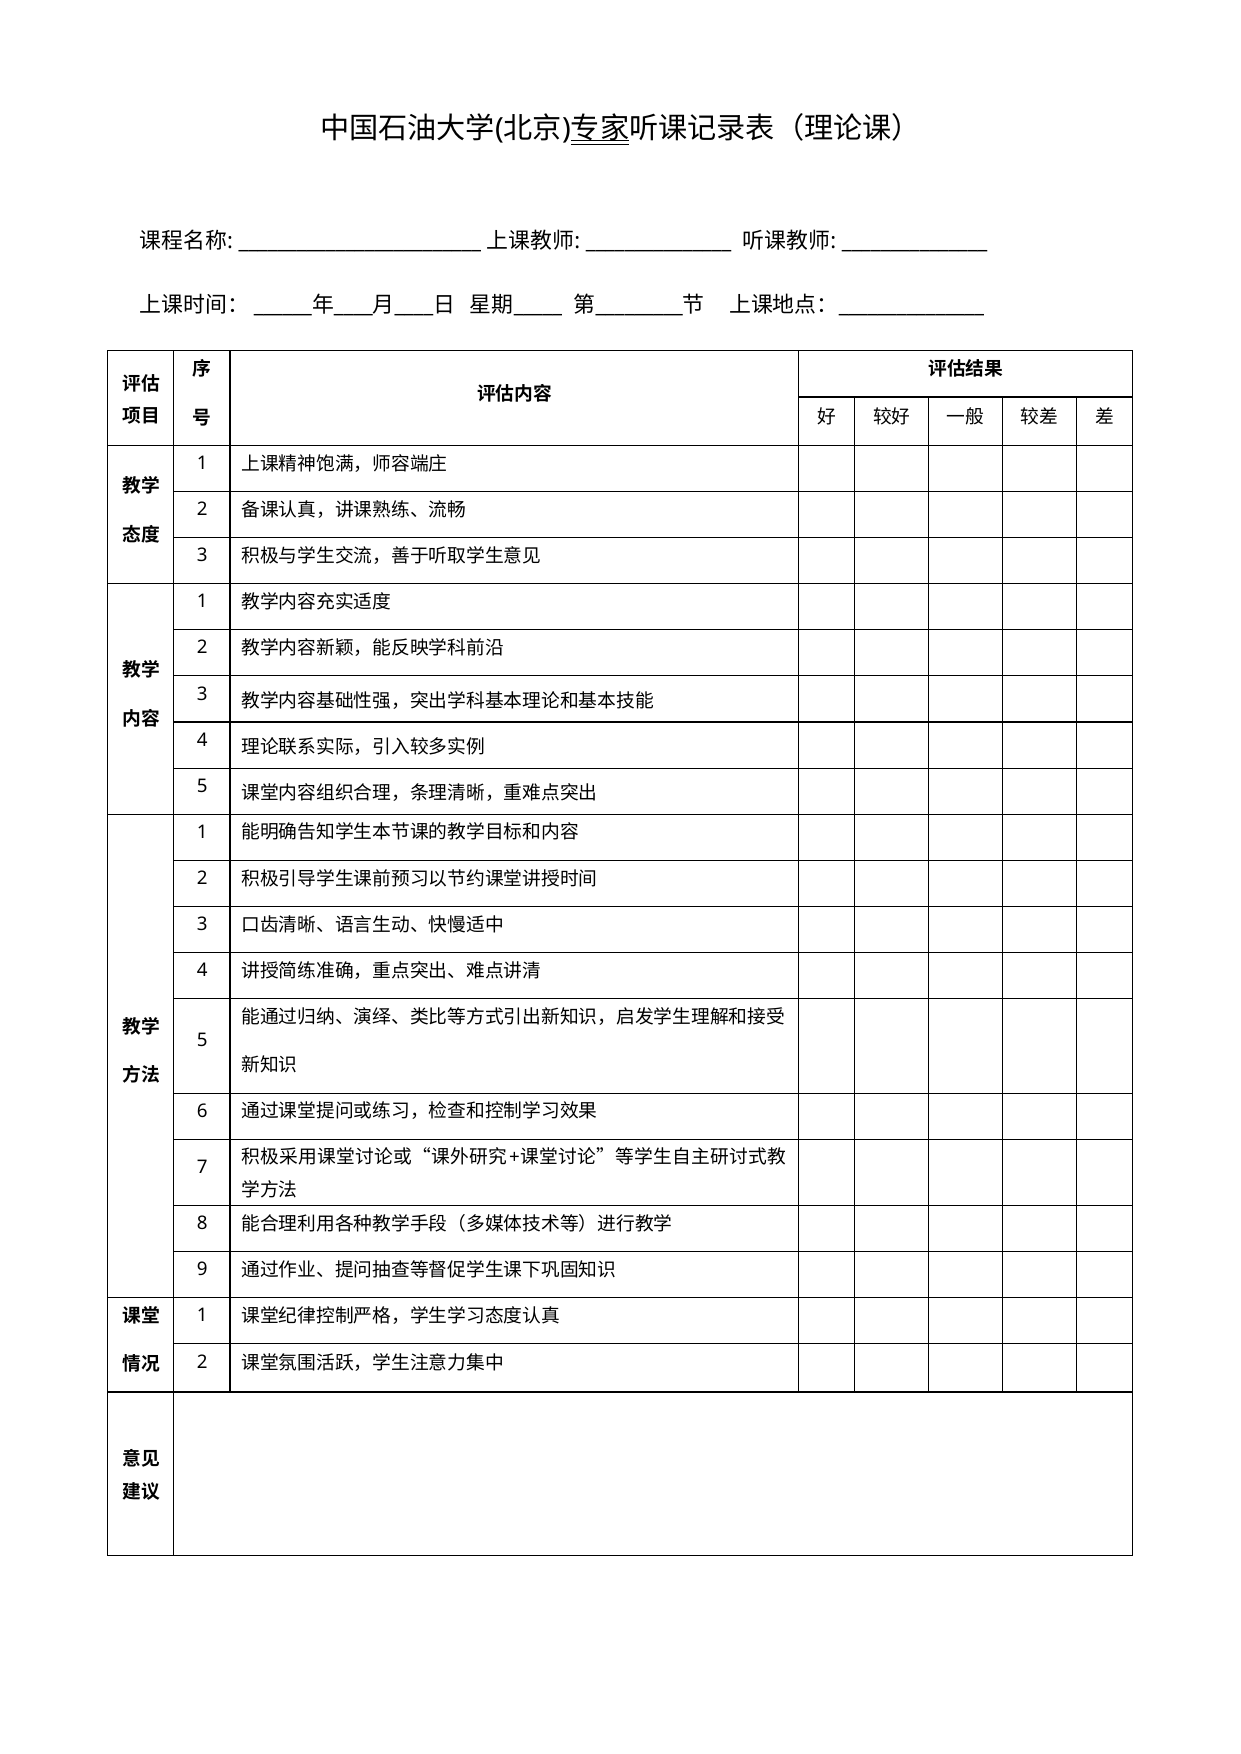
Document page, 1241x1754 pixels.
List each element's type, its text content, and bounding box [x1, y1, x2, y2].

table_cell [799, 1206, 854, 1251]
table_cell [1077, 999, 1132, 1092]
table_cell [855, 1344, 928, 1391]
table_cell 1 [174, 1298, 229, 1343]
table_cell 课堂内容组织合理，条理清晰，重难点突出 [231, 769, 798, 813]
table_cell [799, 584, 854, 629]
table_cell [799, 630, 854, 675]
table_header 评估结果 [799, 351, 1132, 396]
table_cell [929, 953, 1002, 998]
table_cell [855, 1094, 928, 1138]
table_cell [1003, 446, 1076, 491]
table_cell [799, 907, 854, 952]
table_cell [1003, 1252, 1076, 1297]
table_cell [1003, 953, 1076, 998]
table_cell [799, 1298, 854, 1343]
table_cell 差 [1077, 398, 1132, 445]
table_cell [929, 676, 1002, 721]
table_cell [1077, 1344, 1132, 1391]
table_cell [1077, 1140, 1132, 1204]
table_cell 课堂氛围活跃，学生注意力集中 [231, 1344, 798, 1391]
table_cell 一般 [929, 398, 1002, 445]
table_cell 2 [174, 492, 229, 537]
table_cell 5 [174, 999, 229, 1092]
table_cell 能明确告知学生本节课的教学目标和内容 [231, 815, 798, 859]
table_header 评估项目 [108, 351, 173, 445]
table_cell [1077, 1252, 1132, 1297]
table_cell 2 [174, 861, 229, 906]
table_cell [1077, 861, 1132, 906]
table_cell 教学态度 [108, 446, 173, 583]
table_cell [1003, 907, 1076, 952]
table_cell 课堂纪律控制严格，学生学习态度认真 [231, 1298, 798, 1343]
table_cell 7 [174, 1140, 229, 1204]
table_cell 教学内容新颖，能反映学科前沿 [231, 630, 798, 675]
table_cell [1003, 723, 1076, 767]
table_cell 能合理利用各种教学手段（多媒体技术等）进行教学 [231, 1206, 798, 1251]
table_cell 8 [174, 1206, 229, 1251]
table_cell [1077, 1298, 1132, 1343]
table_cell [929, 1252, 1002, 1297]
table_cell 课堂情况 [108, 1298, 173, 1391]
table_cell [1003, 999, 1076, 1092]
table_cell [929, 1298, 1002, 1343]
table_cell [1077, 953, 1132, 998]
table_cell 教学方法 [108, 815, 173, 1297]
table_cell [855, 815, 928, 859]
table_cell [799, 999, 854, 1092]
table_cell [1077, 769, 1132, 813]
table_cell [1077, 1094, 1132, 1138]
table_cell 能通过归纳、演绎、类比等方式引出新知识，启发学生理解和接受新知识 [231, 999, 798, 1092]
table_cell [1003, 492, 1076, 537]
table_cell [929, 723, 1002, 767]
table_cell 积极引导学生课前预习以节约课堂讲授时间 [231, 861, 798, 906]
table_cell 4 [174, 723, 229, 767]
table_cell [1077, 723, 1132, 767]
table_cell [799, 953, 854, 998]
table_cell [1077, 1206, 1132, 1251]
table_cell [929, 1094, 1002, 1138]
table_cell [855, 1206, 928, 1251]
table_cell 上课精神饱满，师容端庄 [231, 446, 798, 491]
table_cell 口齿清晰、语言生动、快慢适中 [231, 907, 798, 952]
table_cell 理论联系实际，引入较多实例 [231, 723, 798, 767]
table_cell 教学内容充实适度 [231, 584, 798, 629]
table_cell 通过课堂提问或练习，检查和控制学习效果 [231, 1094, 798, 1138]
table_cell [855, 723, 928, 767]
table_cell [1077, 907, 1132, 952]
table_cell 4 [174, 953, 229, 998]
table_cell [929, 769, 1002, 813]
table_cell [1077, 584, 1132, 629]
table_cell [929, 907, 1002, 952]
table_cell [1003, 1140, 1076, 1204]
table_cell 积极采用课堂讨论或“课外研究+课堂讨论”等学生自主研讨式教学方法 [231, 1140, 798, 1204]
table_cell [1077, 492, 1132, 537]
table_cell [1003, 1094, 1076, 1138]
table_cell [929, 1206, 1002, 1251]
table_cell 2 [174, 630, 229, 675]
table_cell [855, 446, 928, 491]
table_cell [799, 676, 854, 721]
table_cell [929, 446, 1002, 491]
table_cell [1003, 815, 1076, 859]
table_cell [1077, 538, 1132, 583]
table_cell [1003, 769, 1076, 813]
table_cell [799, 723, 854, 767]
table_cell 讲授简练准确，重点突出、难点讲清 [231, 953, 798, 998]
table_cell [855, 1140, 928, 1204]
table_cell [855, 1252, 928, 1297]
table_cell 较好 [855, 398, 928, 445]
table_cell [929, 584, 1002, 629]
table_cell 积极与学生交流，善于听取学生意见 [231, 538, 798, 583]
table_cell [1077, 815, 1132, 859]
table_cell [1003, 630, 1076, 675]
table_cell [929, 815, 1002, 859]
table_cell [855, 584, 928, 629]
table_cell [799, 1252, 854, 1297]
table_cell 1 [174, 584, 229, 629]
table_cell [799, 492, 854, 537]
table_cell [929, 1140, 1002, 1204]
table_cell [1077, 676, 1132, 721]
table_cell 1 [174, 446, 229, 491]
table_cell [929, 861, 1002, 906]
table_cell [929, 630, 1002, 675]
table_header 序号 [174, 351, 229, 445]
table_cell 较差 [1003, 398, 1076, 445]
table_cell [799, 861, 854, 906]
table_cell [1077, 446, 1132, 491]
table_cell [799, 446, 854, 491]
text 上课时间： ______年____月____日 星期_____ 第_________节 上课地点：_______________ [75, 287, 1165, 318]
table_cell 好 [799, 398, 854, 445]
table_cell 教学内容基础性强，突出学科基本理论和基本技能 [231, 676, 798, 721]
table_cell 3 [174, 538, 229, 583]
table_cell [929, 1344, 1002, 1391]
table_cell [855, 953, 928, 998]
table_cell 1 [174, 815, 229, 859]
text 课程名称: _________________________ 上课教师: _______________ 听课教师: _______________ [75, 223, 1165, 255]
table_cell [799, 1094, 854, 1138]
table_cell [929, 492, 1002, 537]
table_cell 备课认真，讲课熟练、流畅 [231, 492, 798, 537]
table_header 评估内容 [231, 351, 798, 445]
table_cell [855, 676, 928, 721]
table_cell [855, 861, 928, 906]
table_cell 2 [174, 1344, 229, 1391]
table_cell 意见建议 [108, 1393, 173, 1555]
table_cell [799, 1344, 854, 1391]
table_cell [799, 538, 854, 583]
table_cell [855, 492, 928, 537]
table_cell 3 [174, 676, 229, 721]
table_cell [929, 538, 1002, 583]
table_cell 教学内容 [108, 584, 173, 813]
table_cell [855, 907, 928, 952]
table_cell [1077, 630, 1132, 675]
table_cell [855, 1298, 928, 1343]
table_cell 6 [174, 1094, 229, 1138]
table_cell [1003, 1206, 1076, 1251]
table_cell 9 [174, 1252, 229, 1297]
table_cell [799, 769, 854, 813]
table_cell [855, 999, 928, 1092]
table_cell [1003, 1344, 1076, 1391]
table_cell 通过作业、提问抽查等督促学生课下巩固知识 [231, 1252, 798, 1297]
table_cell 5 [174, 769, 229, 813]
table_cell [799, 1140, 854, 1204]
table_cell [855, 769, 928, 813]
table_cell [855, 538, 928, 583]
text 中国石油大学(北京)专家听课记录表（理论课） [75, 93, 1165, 158]
table_cell 3 [174, 907, 229, 952]
table_cell [855, 630, 928, 675]
table_cell [1003, 584, 1076, 629]
table_cell [1003, 1298, 1076, 1343]
table_cell [174, 1393, 1132, 1555]
table_cell [1003, 538, 1076, 583]
table_cell [1003, 861, 1076, 906]
table_cell [799, 815, 854, 859]
table_cell [929, 999, 1002, 1092]
table_cell [1003, 676, 1076, 721]
